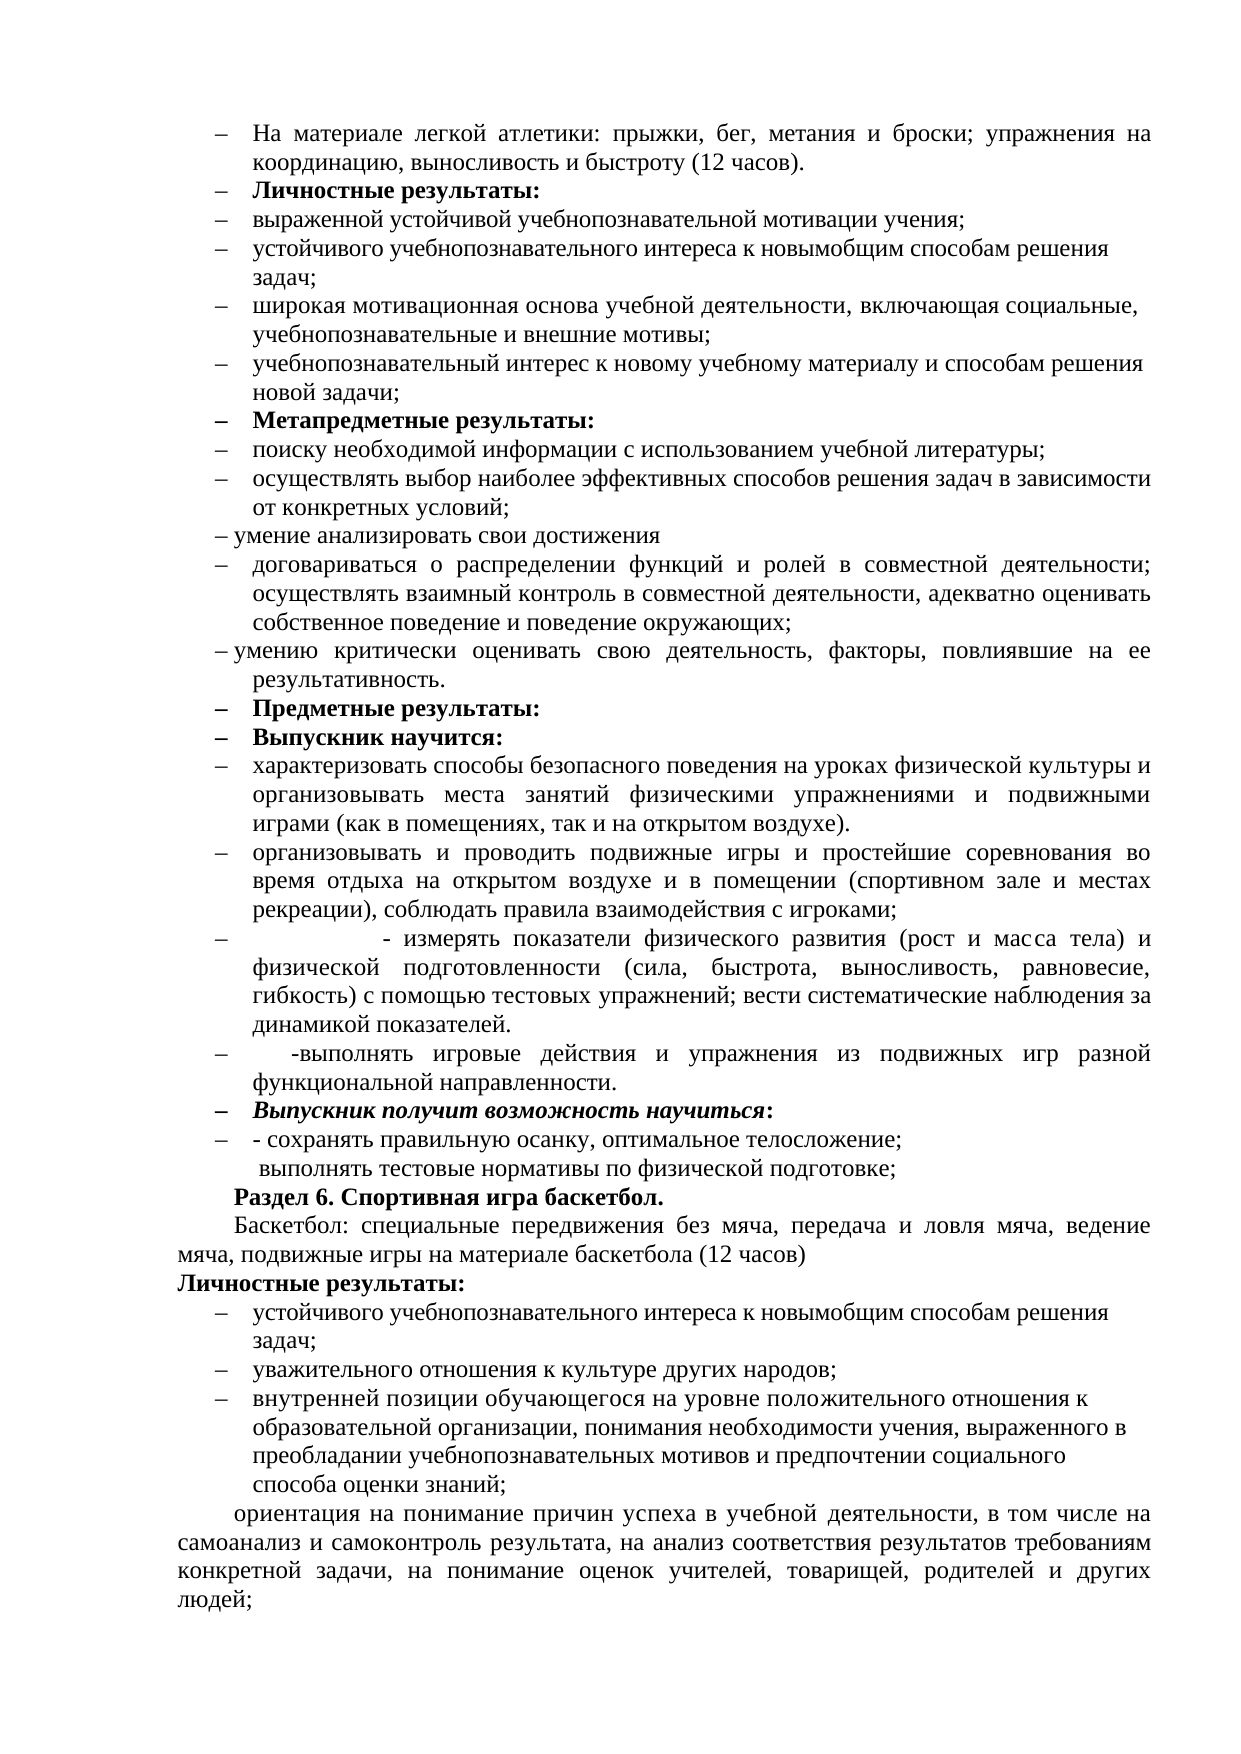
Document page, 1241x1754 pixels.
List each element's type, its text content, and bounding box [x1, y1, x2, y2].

text Раздел 6. Спортивная игра баскетбол. [177, 1182, 1152, 1211]
list - сохранять правильную осанку, оптимальное телосложение; [215, 1124, 1152, 1153]
list осуществлять выбор наиболее эффективных способов решения задач в зависимости от конкретных условий; [215, 463, 1152, 521]
list Выпускник получит возможность научиться: [215, 1096, 1152, 1124]
list -выполнять игровые действия и упражнения из подвижных игр разной функциональной направленности. [215, 1038, 1152, 1096]
list Выпускник научится: [215, 722, 1152, 751]
list широкая мотивационная основа учебной деятельности, включающая социальные, учебно­познавательные и внешние мотивы; [215, 291, 1152, 348]
list умение анализировать свои достижения [215, 521, 1152, 549]
list устойчивого учебно­познавательного интереса к новымобщим способам решения задач; [215, 1297, 1152, 1354]
list учебно­познавательный интерес к новому учебному материалу и способам решения новой задачи; [215, 348, 1152, 406]
list устойчивого учебно­познавательного интереса к новымобщим способам решения задач; [215, 233, 1152, 291]
text Баскетбол: специальные передвижения без мяча, передача и ловля мяча, ведение мяча, подвижные игры на материале баскетбола (12 часов) [177, 1211, 1152, 1268]
list договариваться о распределении функций и ролей в совместной деятельности; осуществлять взаимный контроль в совместной деятельности, адекватно оценивать собственное поведение и поведение окружающих; [215, 549, 1152, 636]
list умению критически оценивать свою деятельность, факторы, повлиявшие на ее результативность. [215, 636, 1152, 693]
list поиску необходимой информации с использованием учебной литературы; [215, 434, 1152, 463]
text выполнять тестовые нормативы по физической подготовке; [177, 1153, 1152, 1182]
list Предметные результаты: [215, 693, 1152, 722]
list организовывать и проводить подвижные игры и простейшие соревнования во время отдыха на открытом воздухе и в помещении (спортивном зале и местах рекреации), соблюдать правила взаимодействия с игроками; [215, 837, 1152, 923]
list Личностные результаты: [215, 176, 1152, 204]
list характеризовать способы безопасного поведения на уроках физической культуры и организовывать места занятий физическими упражнениями и подвижными играми (как в помещениях, так и на открытом воздухе). [215, 751, 1152, 837]
list - измерять показатели физического развития (рост и масса тела) и физической подготовленности (сила, быстрота, выносливость, равновесие, гибкость) с помощью тестовых упражнений; вести систематические наблюдения за динамикой показателей. [215, 923, 1152, 1038]
text ориентация на понимание причин успеха в учебной деятельности, в том числе на самоанализ и самоконтроль результата, на анализ соответствия результатов требованиям конкретной задачи, на понимание оценок учителей, товарищей, родителей и других людей; [177, 1498, 1152, 1613]
text Личностные результаты: [177, 1268, 1152, 1297]
list выраженной устойчивой учебно­познавательной мотивации учения; [215, 204, 1152, 233]
list Метапредметные результаты: [215, 406, 1152, 434]
list внутренней позиции обучающегося на уровне положительного отношения к образовательной организации, понимания необходимости учения, выраженного в преобладании учебно­познавательных мотивов и предпочтении социального способа оценки знаний; [215, 1383, 1152, 1498]
list На материале легкой атлетики: прыжки, бег, метания и броски; упражнения на координацию, выносливость и быстроту (12 часов). [215, 118, 1152, 176]
list уважительного отношения к культуре других народов; [215, 1354, 1152, 1383]
